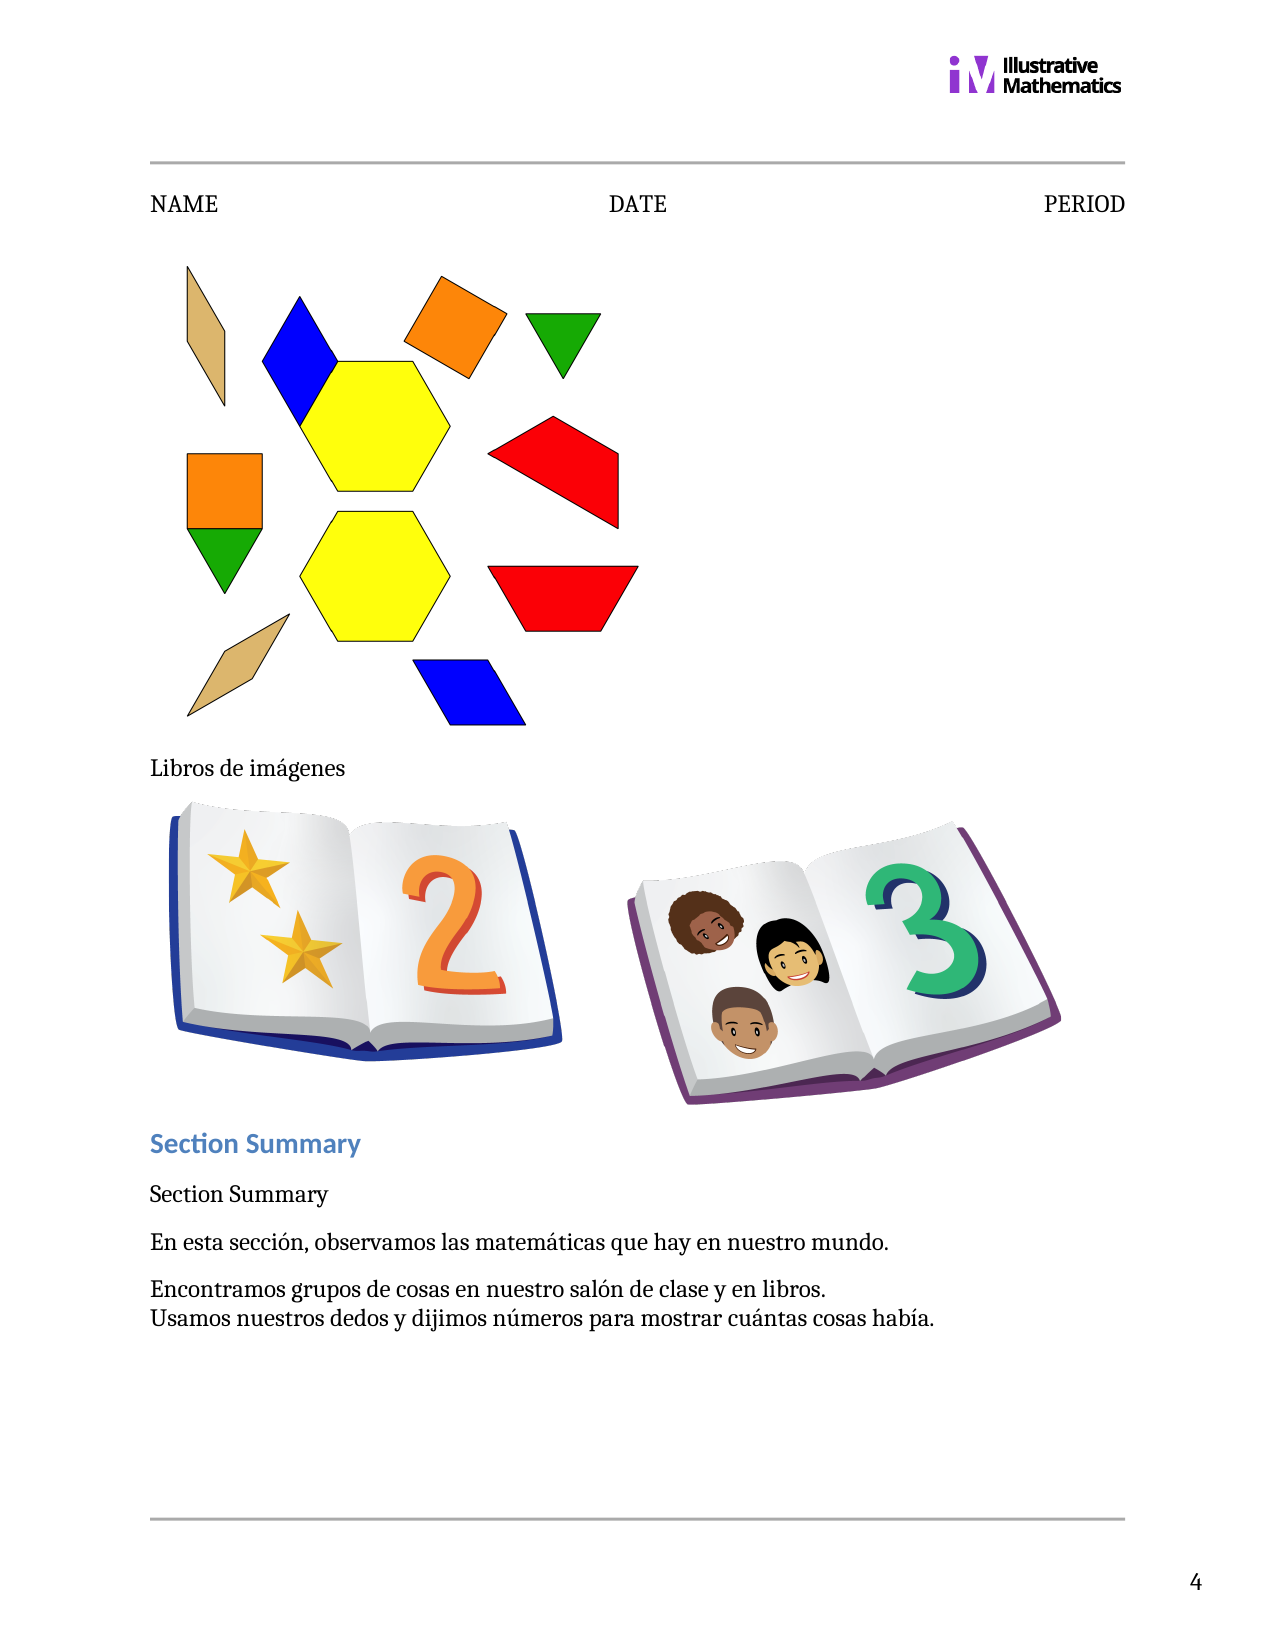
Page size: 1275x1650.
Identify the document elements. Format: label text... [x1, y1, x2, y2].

subtitle Section Summary [150, 1126, 1125, 1161]
picture [949, 55, 1121, 93]
text Encontramos grupos de cosas en nuestro salón de clase y en libros. Usamos nuestros dedos y dijimos números para mostrar cuántas cosas había. [150, 1275, 1125, 1332]
picture [168, 247, 657, 735]
text Libros de imágenes [150, 754, 1125, 782]
text En esta sección, observamos las matemáticas que hay en nuestro mundo. [150, 1227, 1125, 1256]
text Section Summary [150, 1180, 1125, 1209]
picture [168, 801, 1062, 1105]
